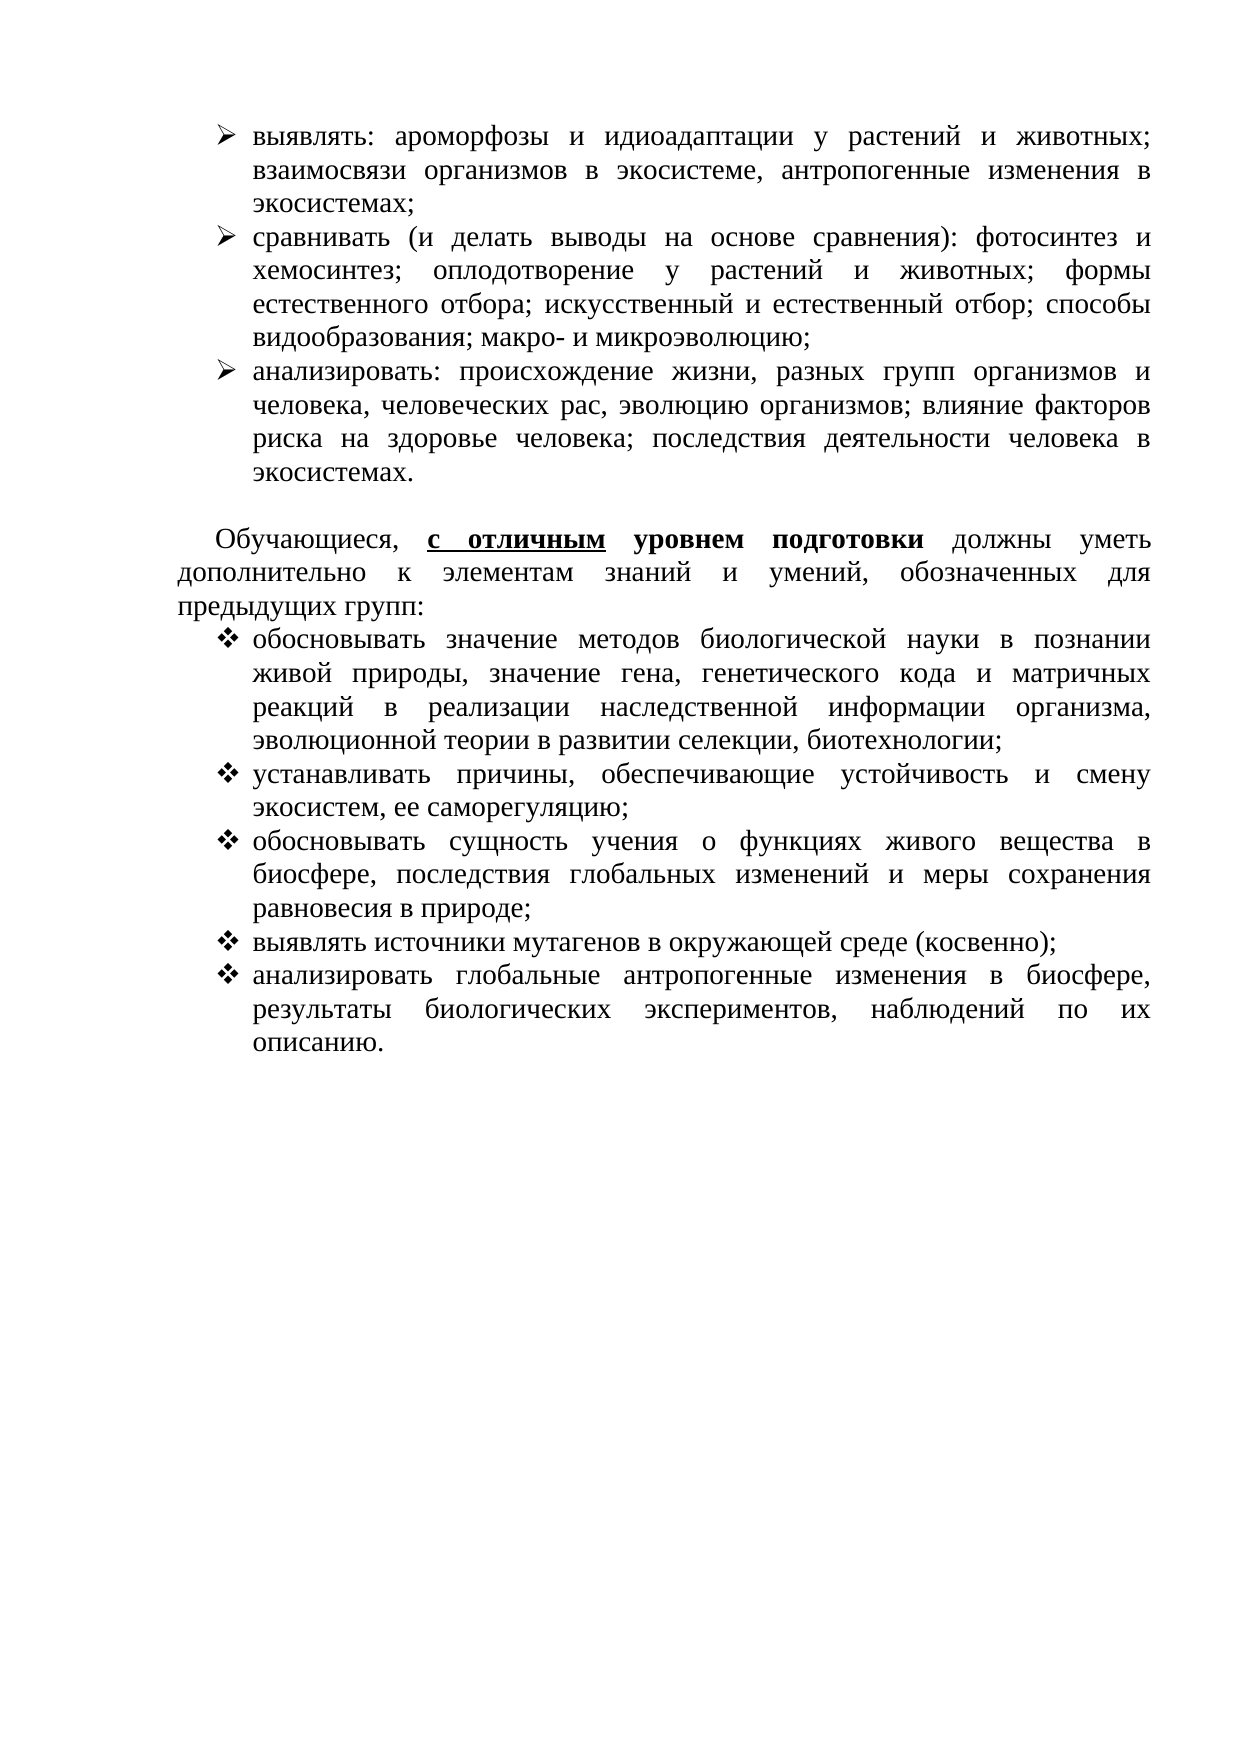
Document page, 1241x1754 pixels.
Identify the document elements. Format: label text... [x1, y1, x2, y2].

list выявлять: ароморфозы и идиоадаптации у растений и животных; взаимосвязи организмов в экосистеме, антропогенные изменения в экосистемах; [215, 118, 1152, 219]
list анализировать: происхождение жизни, разных групп организмов и человека, человеческих рас, эволюцию организмов; влияние факторов риска на здоровье человека; последствия деятельности человека в экосистемах. [215, 353, 1152, 487]
list обосновывать сущность учения о функциях живого вещества в биосфере, последствия глобальных изменений и меры сохранения равновесия в природе; [215, 823, 1152, 924]
list выявлять источники мутагенов в окружающей среде (косвенно); [215, 924, 1152, 957]
list анализировать глобальные антропогенные изменения в биосфере, результаты биологических экспериментов, наблюдений по их описанию. [215, 957, 1152, 1058]
text Обучающиеся, с отличным уровнем подготовки должны уметь дополнительно к элементам знаний и умений, обозначенных для предыдущих групп: [177, 521, 1152, 622]
list обосновывать значение методов биологической науки в познании живой природы, значение гена, генетического кода и матричных реакций в реализации наследственной информации организма, эволюционной теории в развитии селекции, биотехнологии; [215, 622, 1152, 756]
list устанавливать причины, обеспечивающие устойчивость и смену экосистем, ее саморегуляцию; [215, 756, 1152, 823]
list сравнивать (и делать выводы на основе сравнения): фотосинтез и хемосинтез; оплодотворение у растений и животных; формы естественного отбора; искусственный и естественный отбор; способы видообразования; макро- и микроэволюцию; [215, 219, 1152, 353]
